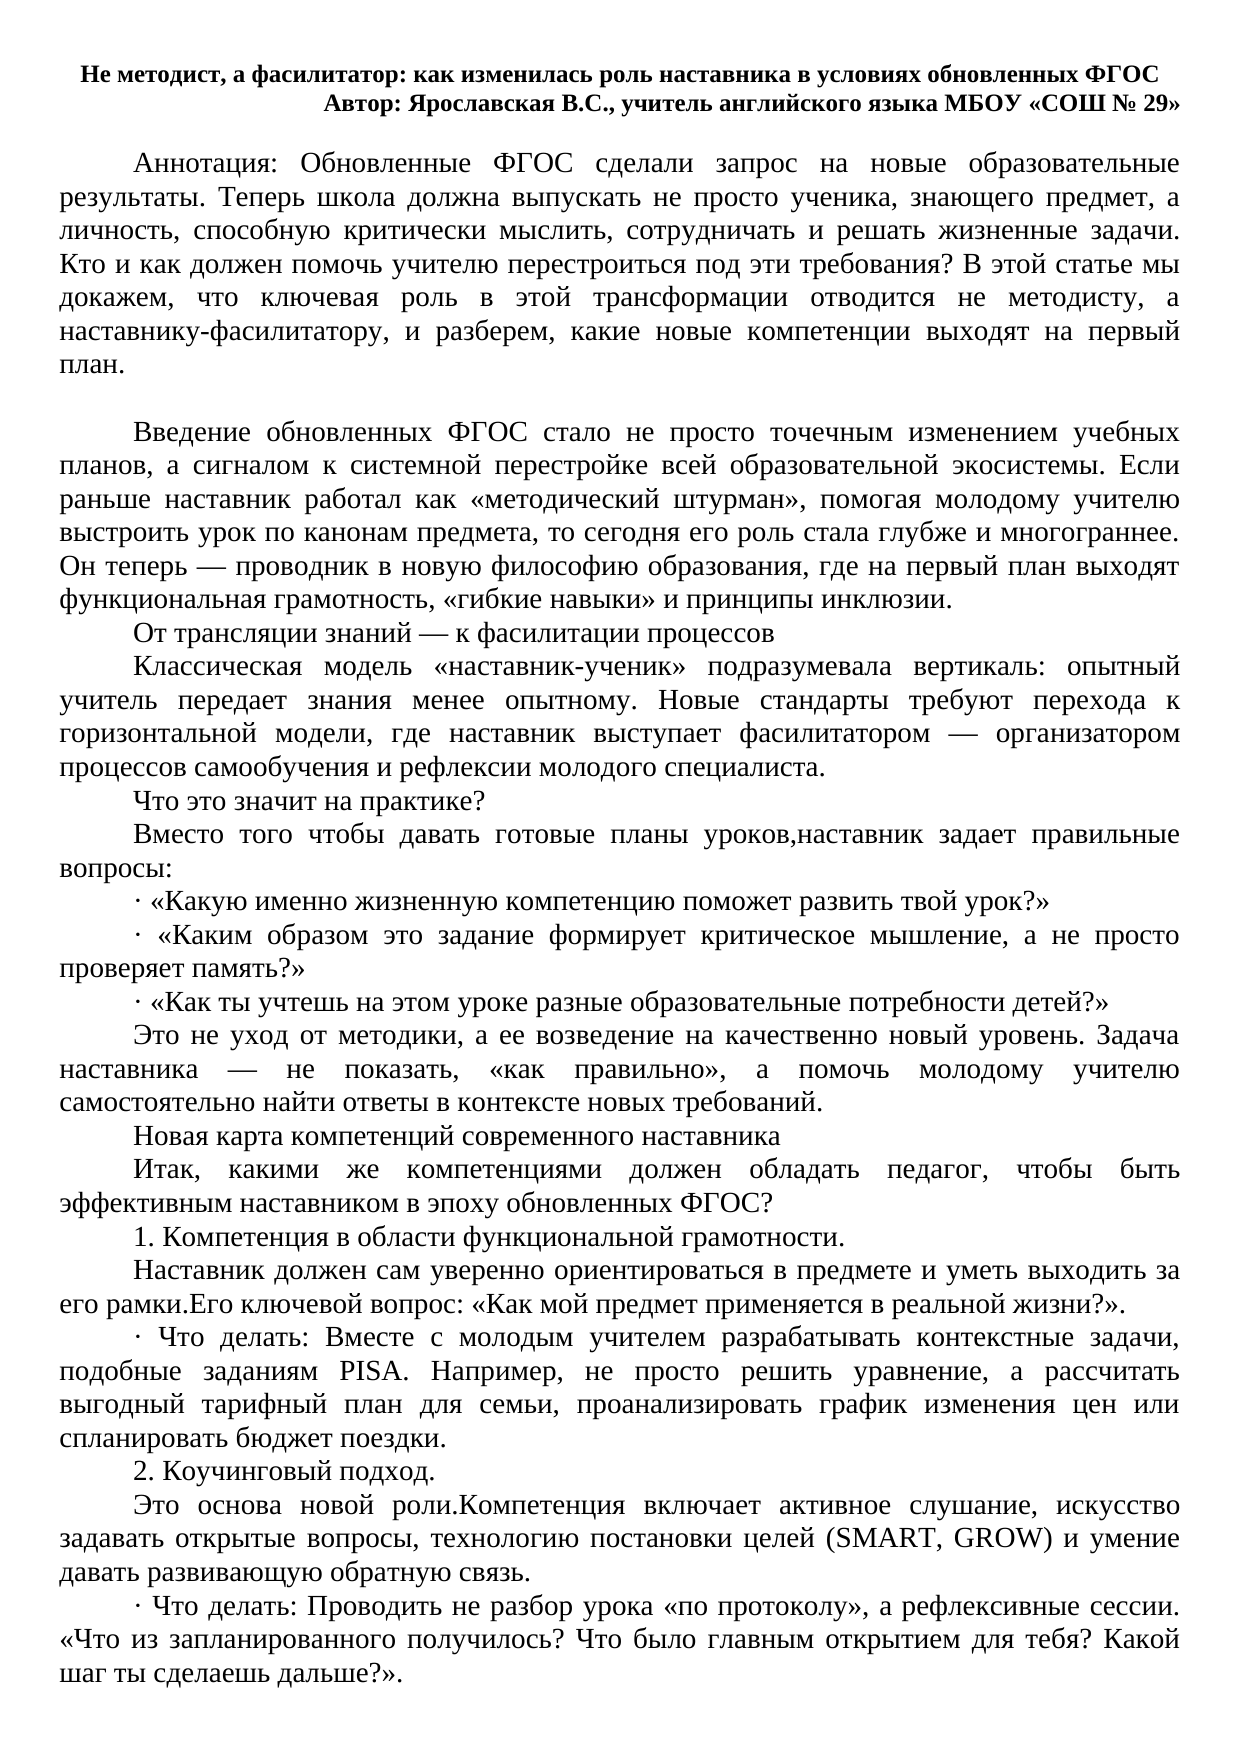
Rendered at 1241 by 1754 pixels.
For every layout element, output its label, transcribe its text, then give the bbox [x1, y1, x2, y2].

text Это основа новой роли.Компетенция включает активное слушание, искусство задавать открытые вопросы, технологию постановки целей (SMART, GROW) и умение давать развивающую обратную связь. [59, 1487, 1181, 1588]
text Это не уход от методики, а ее возведение на качественно новый уровень. Задача наставника — не показать, «как правильно», а помочь молодому учителю самостоятельно найти ответы в контексте новых требований. [59, 1017, 1181, 1118]
text Вместо того чтобы давать готовые планы уроков,наставник задает правильные вопросы: [59, 816, 1181, 883]
text Итак, какими же компетенциями должен обладать педагог, чтобы быть эффективным наставником в эпоху обновленных ФГОС? [59, 1152, 1181, 1219]
text · «Как ты учтешь на этом уроке разные образовательные потребности детей?» [59, 984, 1181, 1017]
text · «Каким образом это задание формирует критическое мышление, а не просто проверяет память?» [59, 917, 1181, 984]
text · Что делать: Проводить не разбор урока «по протоколу», а рефлексивные сессии. «Что из запланированного получилось? Что было главным открытием для тебя? Какой шаг ты сделаешь дальше?». [59, 1588, 1181, 1688]
text · Что делать: Вместе с молодым учителем разрабатывать контекстные задачи, подобные заданиям PISA. Например, не просто решить уравнение, а рассчитать выгодный тарифный план для семьи, проанализировать график изменения цен или спланировать бюджет поездки. [59, 1319, 1181, 1453]
text Наставник должен сам уверенно ориентироваться в предмете и уметь выходить за его рамки.Его ключевой вопрос: «Как мой предмет применяется в реальной жизни?». [59, 1252, 1181, 1319]
text 1. Компетенция в области функциональной грамотности. [59, 1219, 1181, 1252]
text Новая карта компетенций современного наставника [59, 1118, 1181, 1152]
text Автор: Ярославская В.С., учитель английского языка МБОУ «СОШ № 29» [59, 88, 1181, 117]
text 2. Коучинговый подход. [59, 1453, 1181, 1487]
text Что это значит на практике? [59, 783, 1181, 816]
text Введение обновленных ФГОС стало не просто точечным изменением учебных планов, а сигналом к системной перестройке всей образовательной экосистемы. Если раньше наставник работал как «методический штурман», помогая молодому учителю выстроить урок по канонам предмета, то сегодня его роль стала глубже и многограннее. Он теперь — проводник в новую философию образования, где на первый план выходят функциональная грамотность, «гибкие навыки» и принципы инклюзии. [59, 414, 1181, 615]
text · «Какую именно жизненную компетенцию поможет развить твой урок?» [59, 883, 1181, 917]
text От трансляции знаний — к фасилитации процессов [59, 615, 1181, 648]
text Классическая модель «наставник-ученик» подразумевала вертикаль: опытный учитель передает знания менее опытному. Новые стандарты требуют перехода к горизонтальной модели, где наставник выступает фасилитатором — организатором процессов самообучения и рефлексии молодого специалиста. [59, 648, 1181, 783]
text Не методист, а фасилитатор: как изменилась роль наставника в условиях обновленных ФГОС [59, 59, 1181, 88]
text Аннотация: Обновленные ФГОС сделали запрос на новые образовательные результаты. Теперь школа должна выпускать не просто ученика, знающего предмет, а личность, способную критически мыслить, сотрудничать и решать жизненные задачи. Кто и как должен помочь учителю перестроиться под эти требования? В этой статье мы докажем, что ключевая роль в этой трансформации отводится не методисту, а наставнику-фасилитатору, и разберем, какие новые компетенции выходят на первый план. [59, 145, 1181, 380]
